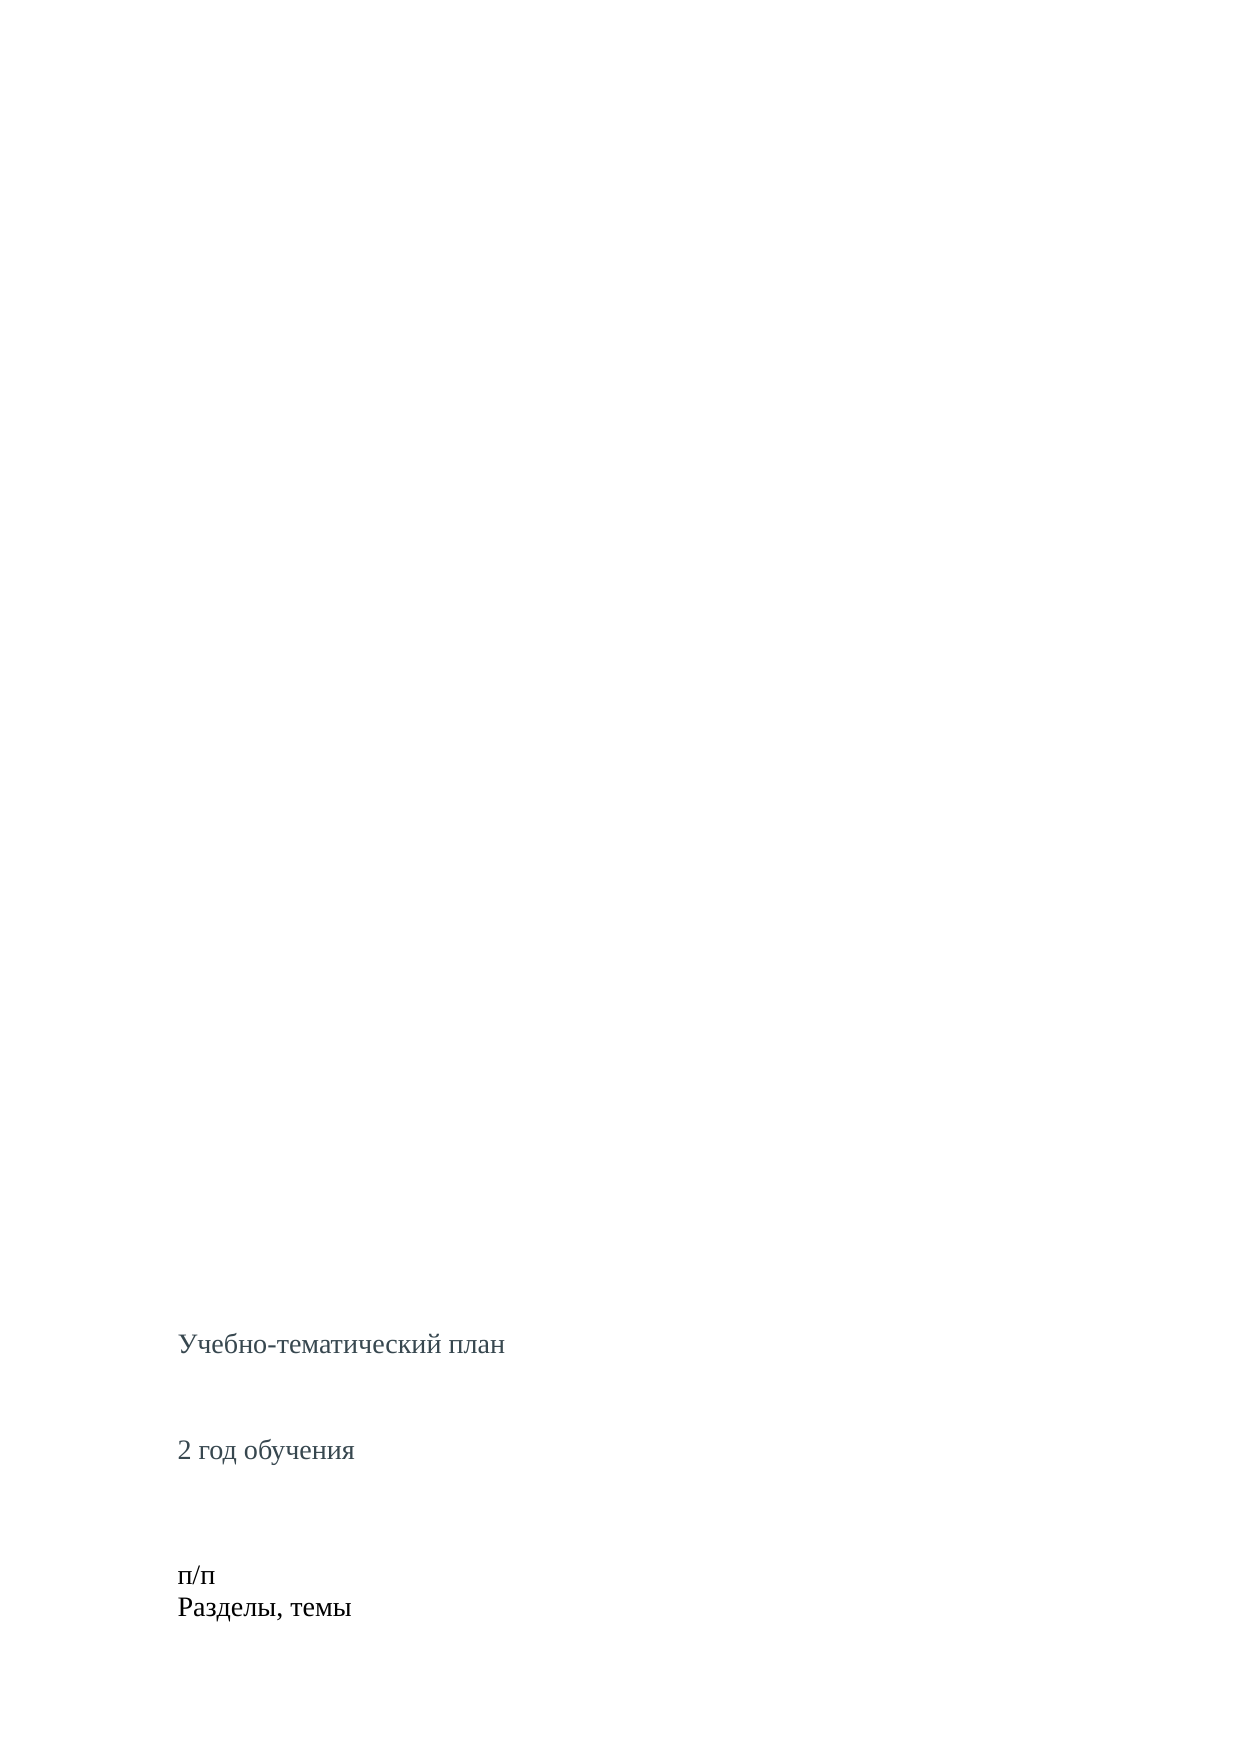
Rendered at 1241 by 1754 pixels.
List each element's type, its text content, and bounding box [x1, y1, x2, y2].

text Разделы, темы [177, 1590, 1152, 1623]
text 2 год обучения [177, 1390, 1152, 1465]
text Учебно-тематический план [177, 1284, 1152, 1359]
text п/п [177, 1558, 1152, 1590]
